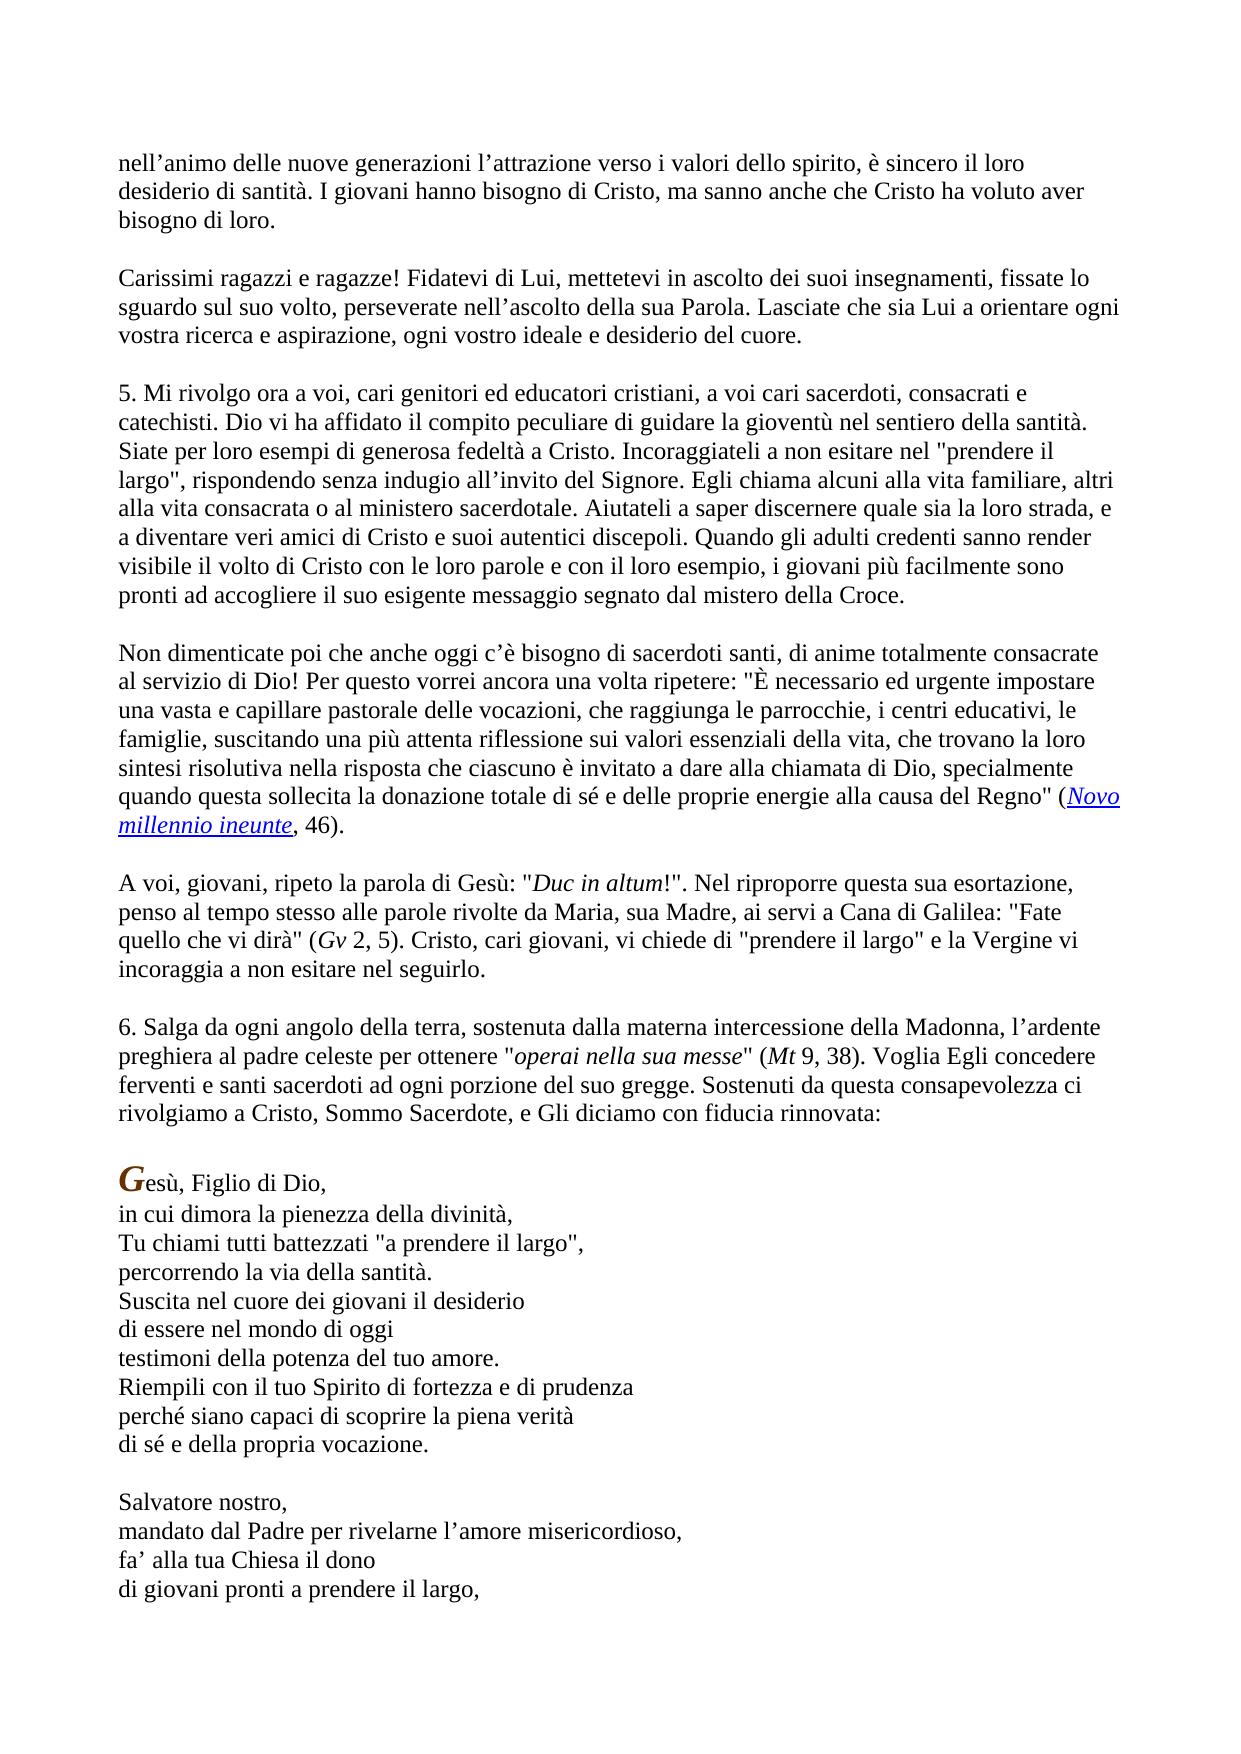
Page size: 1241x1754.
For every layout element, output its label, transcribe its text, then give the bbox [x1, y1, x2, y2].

text 5. Mi rivolgo ora a voi, cari genitori ed educatori cristiani, a voi cari sacerdoti, consacrati e catechisti. Dio vi ha affidato il compito peculiare di guidare la gioventù nel sentiero della santità. Siate per loro esempi di generosa fedeltà a Cristo. Incoraggiateli a non esitare nel "prendere il largo", rispondendo senza indugio all’invito del Signore. Egli chiama alcuni alla vita familiare, altri alla vita consacrata o al ministero sacerdotale. Aiutateli a saper discernere quale sia la loro strada, e a diventare veri amici di Cristo e suoi autentici discepoli. Quando gli adulti credenti sanno render visibile il volto di Cristo con le loro parole e con il loro esempio, i giovani più facilmente sono pronti ad accogliere il suo esigente messaggio segnato dal mistero della Croce. [118, 378, 1122, 608]
text A voi, giovani, ripeto la parola di Gesù: "Duc in altum!". Nel riproporre questa sua esortazione, penso al tempo stesso alle parole rivolte da Maria, sua Madre, ai servi a Cana di Galilea: "Fate quello che vi dirà" (Gv 2, 5). Cristo, cari giovani, vi chiede di "prendere il largo" e la Vergine vi incoraggia a non esitare nel seguirlo. [118, 868, 1122, 983]
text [118, 1487, 1122, 1602]
text 6. Salga da ogni angolo della terra, sostenuta dalla materna intercessione della Madonna, l’ardente preghiera al padre celeste per ottenere "operai nella sua messe" (Mt 9, 38). Voglia Egli concedere ferventi e santi sacerdoti ad ogni porzione del suo gregge. Sostenuti da questa consapevolezza ci rivolgiamo a Cristo, Sommo Sacerdote, e Gli diciamo con fiducia rinnovata: [118, 1012, 1122, 1127]
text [118, 148, 1122, 234]
text Non dimenticate poi che anche oggi c’è bisogno di sacerdoti santi, di anime totalmente consacrate al servizio di Dio! Per questo vorrei ancora una volta ripetere: "È necessario ed urgente impostare una vasta e capillare pastorale delle vocazioni, che raggiunga le parrocchie, i centri educativi, le famiglie, suscitando una più attenta riflessione sui valori essenziali della vita, che trovano la loro sintesi risolutiva nella risposta che ciascuno è invitato a dare alla chiamata di Dio, specialmente quando questa sollecita la donazione totale di sé e delle proprie energie alla causa del Regno" (Novo millennio ineunte, 46). [118, 638, 1122, 839]
text Gesù, Figlio di Dio, in cui dimora la pienezza della divinità, Tu chiami tutti battezzati "a prendere il largo", percorrendo la via della santità. Suscita nel cuore dei giovani il desiderio di essere nel mondo di oggi testimoni della potenza del tuo amore. Riempili con il tuo Spirito di fortezza e di prudenza perché siano capaci di scoprire la piena verità di sé e della propria vocazione. [118, 1156, 1122, 1458]
text Carissimi ragazzi e ragazze! Fidatevi di Lui, mettetevi in ascolto dei suoi insegnamenti, fissate lo sguardo sul suo volto, perseverate nell’ascolto della sua Parola. Lasciate che sia Lui a orientare ogni vostra ricerca e aspirazione, ogni vostro ideale e desiderio del cuore. [118, 263, 1122, 349]
